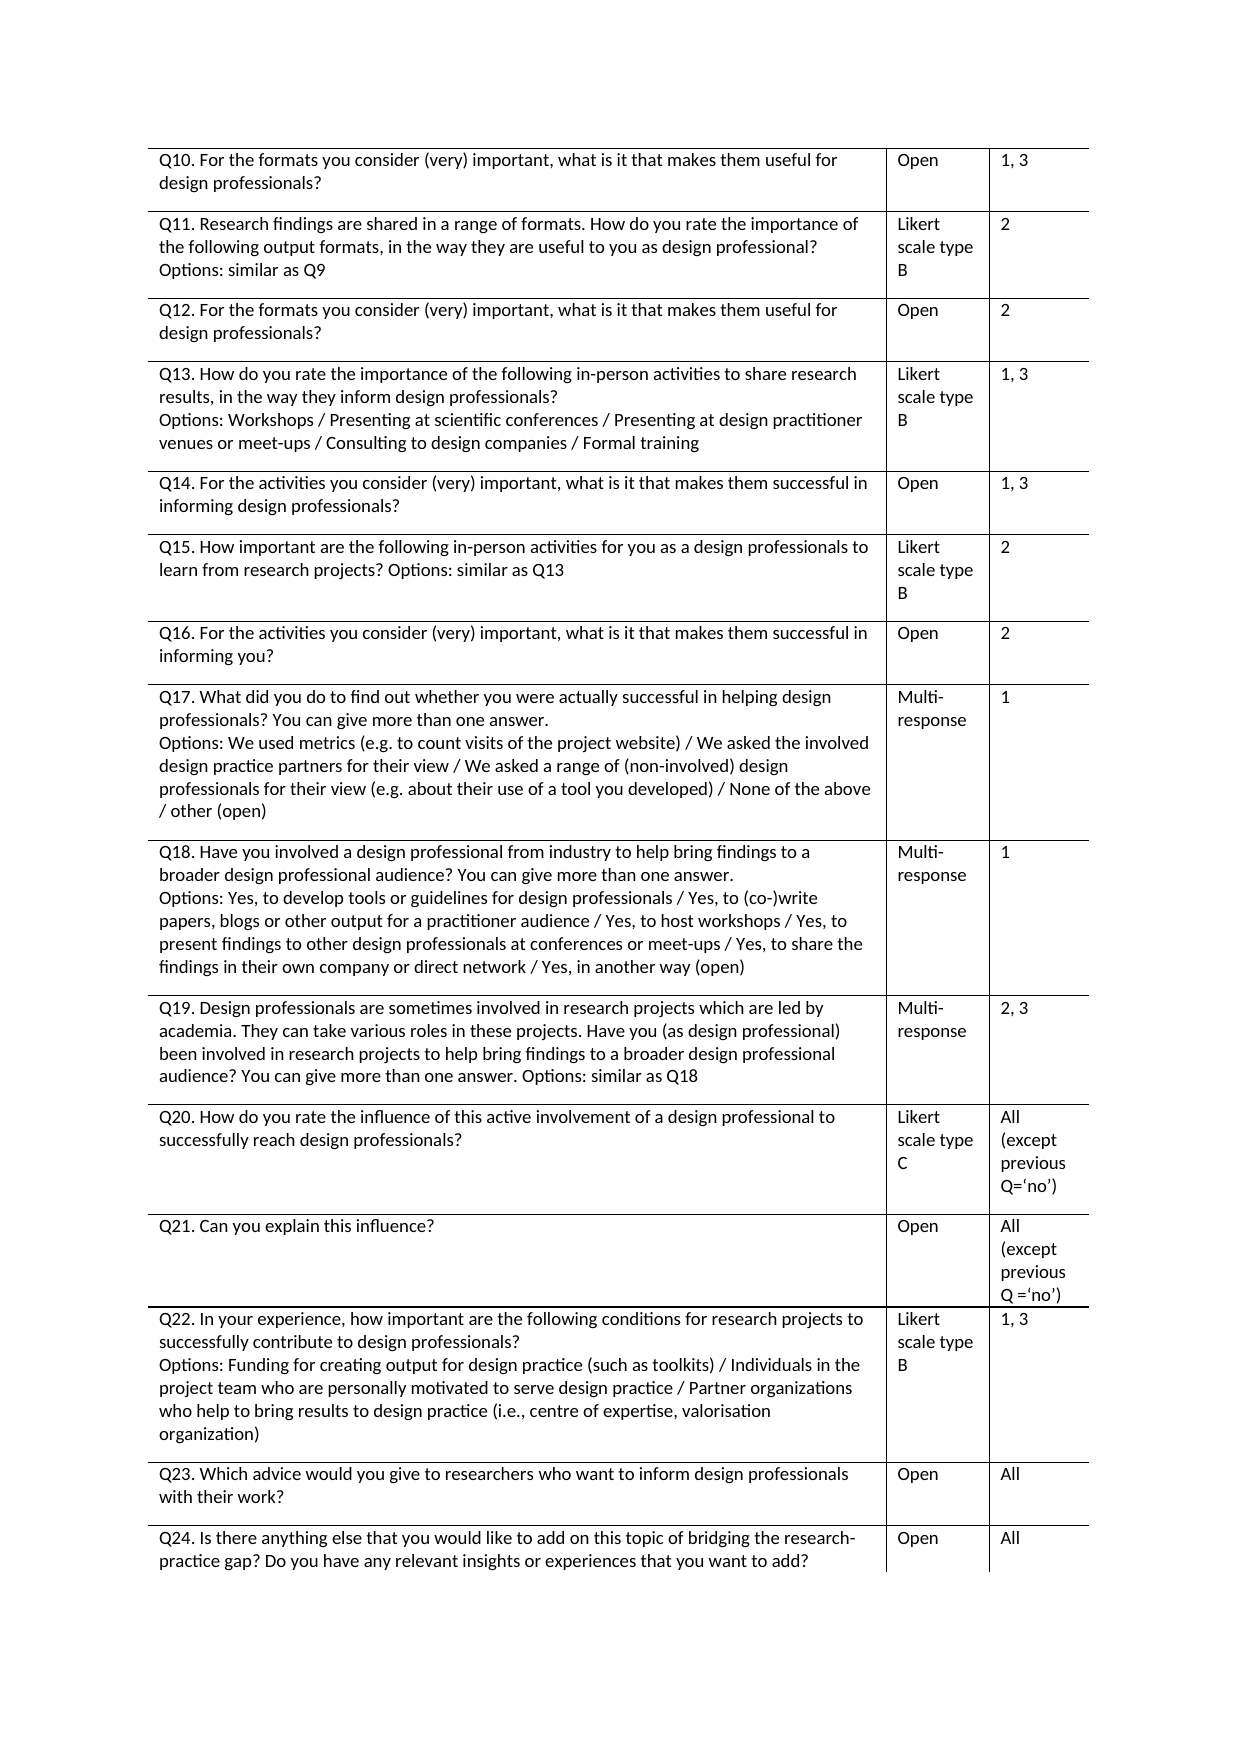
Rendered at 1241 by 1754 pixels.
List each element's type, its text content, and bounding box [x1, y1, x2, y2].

table_cell Multi-response [887, 841, 989, 995]
table_cell 2 [990, 212, 1089, 298]
table_cell Open [887, 1463, 989, 1525]
table_cell Q16. For the activities you consider (very) important, what is it that makes them successful in informing you? [148, 622, 886, 684]
table_cell Likert scale type B [887, 212, 989, 298]
table_cell Open [887, 1215, 989, 1306]
table_cell Likert scale type B [887, 362, 989, 471]
table_cell Q20. How do you rate the influence of this active involvement of a design professional to successfully reach design professionals? [148, 1105, 886, 1214]
table_cell Q21. Can you explain this influence? [148, 1215, 886, 1306]
table_cell 1, 3 [990, 1308, 1089, 1462]
table_cell Likert scale type C [887, 1105, 989, 1214]
table_cell Q12. For the formats you consider (very) important, what is it that makes them useful for design professionals? [148, 299, 886, 361]
table_cell Q10. For the formats you consider (very) important, what is it that makes them useful for design professionals? [148, 149, 886, 211]
table_cell 1, 3 [990, 149, 1089, 211]
table_cell Q15. How important are the following in-person activities for you as a design professionals to learn from research projects? Options: similar as Q13 [148, 535, 886, 621]
table_cell All (except previous Q =‘no’) [990, 1215, 1089, 1306]
table_cell Q22. In your experience, how important are the following conditions for research projects to successfully contribute to design professionals? Options: Funding for creating output for design practice (such as toolkits) / Individuals in the project team who are personally motivated to serve design practice / Partner organizations who help to bring results to design practice (i.e., centre of expertise, valorisation organization) [148, 1308, 886, 1462]
table_cell Q24. Is there anything else that you would like to add on this topic of bridging the research-practice gap? Do you have any relevant insights or experiences that you want to add? [148, 1526, 886, 1572]
table_cell Q19. Design professionals are sometimes involved in research projects which are led by academia. They can take various roles in these projects. Have you (as design professional) been involved in research projects to help bring findings to a broader design professional audience? You can give more than one answer. Options: similar as Q18 [148, 996, 886, 1104]
table_cell All [990, 1463, 1089, 1525]
table_cell All [990, 1526, 1089, 1572]
table_cell Open [887, 622, 989, 684]
table_cell Q14. For the activities you consider (very) important, what is it that makes them successful in informing design professionals? [148, 472, 886, 534]
table_cell Open [887, 472, 989, 534]
table_cell Q23. Which advice would you give to researchers who want to inform design professionals with their work? [148, 1463, 886, 1525]
table_cell Multi-response [887, 685, 989, 840]
table_cell 2 [990, 622, 1089, 684]
table_cell 2 [990, 535, 1089, 621]
table_cell Q13. How do you rate the importance of the following in-person activities to share research results, in the way they inform design professionals? Options: Workshops / Presenting at scientific conferences / Presenting at design practitioner venues or meet-ups / Consulting to design companies / Formal training [148, 362, 886, 471]
table_cell Likert scale type B [887, 1308, 989, 1462]
table_cell All (except previous Q=‘no’) [990, 1105, 1089, 1214]
table_cell 1 [990, 841, 1089, 995]
table_cell 1 [990, 685, 1089, 840]
table_cell 2 [990, 299, 1089, 361]
table_cell Q11. Research findings are shared in a range of formats. How do you rate the importance of the following output formats, in the way they are useful to you as design professional? Options: similar as Q9 [148, 212, 886, 298]
table_cell Open [887, 1526, 989, 1572]
table_cell 1, 3 [990, 472, 1089, 534]
table_cell Likert scale type B [887, 535, 989, 621]
table_cell Q17. What did you do to find out whether you were actually successful in helping design professionals? You can give more than one answer. Options: We used metrics (e.g. to count visits of the project website) / We asked the involved design practice partners for their view / We asked a range of (non-involved) design professionals for their view (e.g. about their use of a tool you developed) / None of the above / other (open) [148, 685, 886, 840]
table_cell Q18. Have you involved a design professional from industry to help bring findings to a broader design professional audience? You can give more than one answer. Options: Yes, to develop tools or guidelines for design professionals / Yes, to (co-)write papers, blogs or other output for a practitioner audience / Yes, to host workshops / Yes, to present findings to other design professionals at conferences or meet-ups / Yes, to share the findings in their own company or direct network / Yes, in another way (open) [148, 841, 886, 995]
table_cell 2, 3 [990, 996, 1089, 1104]
table_cell Open [887, 299, 989, 361]
table_cell Multi-response [887, 996, 989, 1104]
table_cell 1, 3 [990, 362, 1089, 471]
table_cell Open [887, 149, 989, 211]
